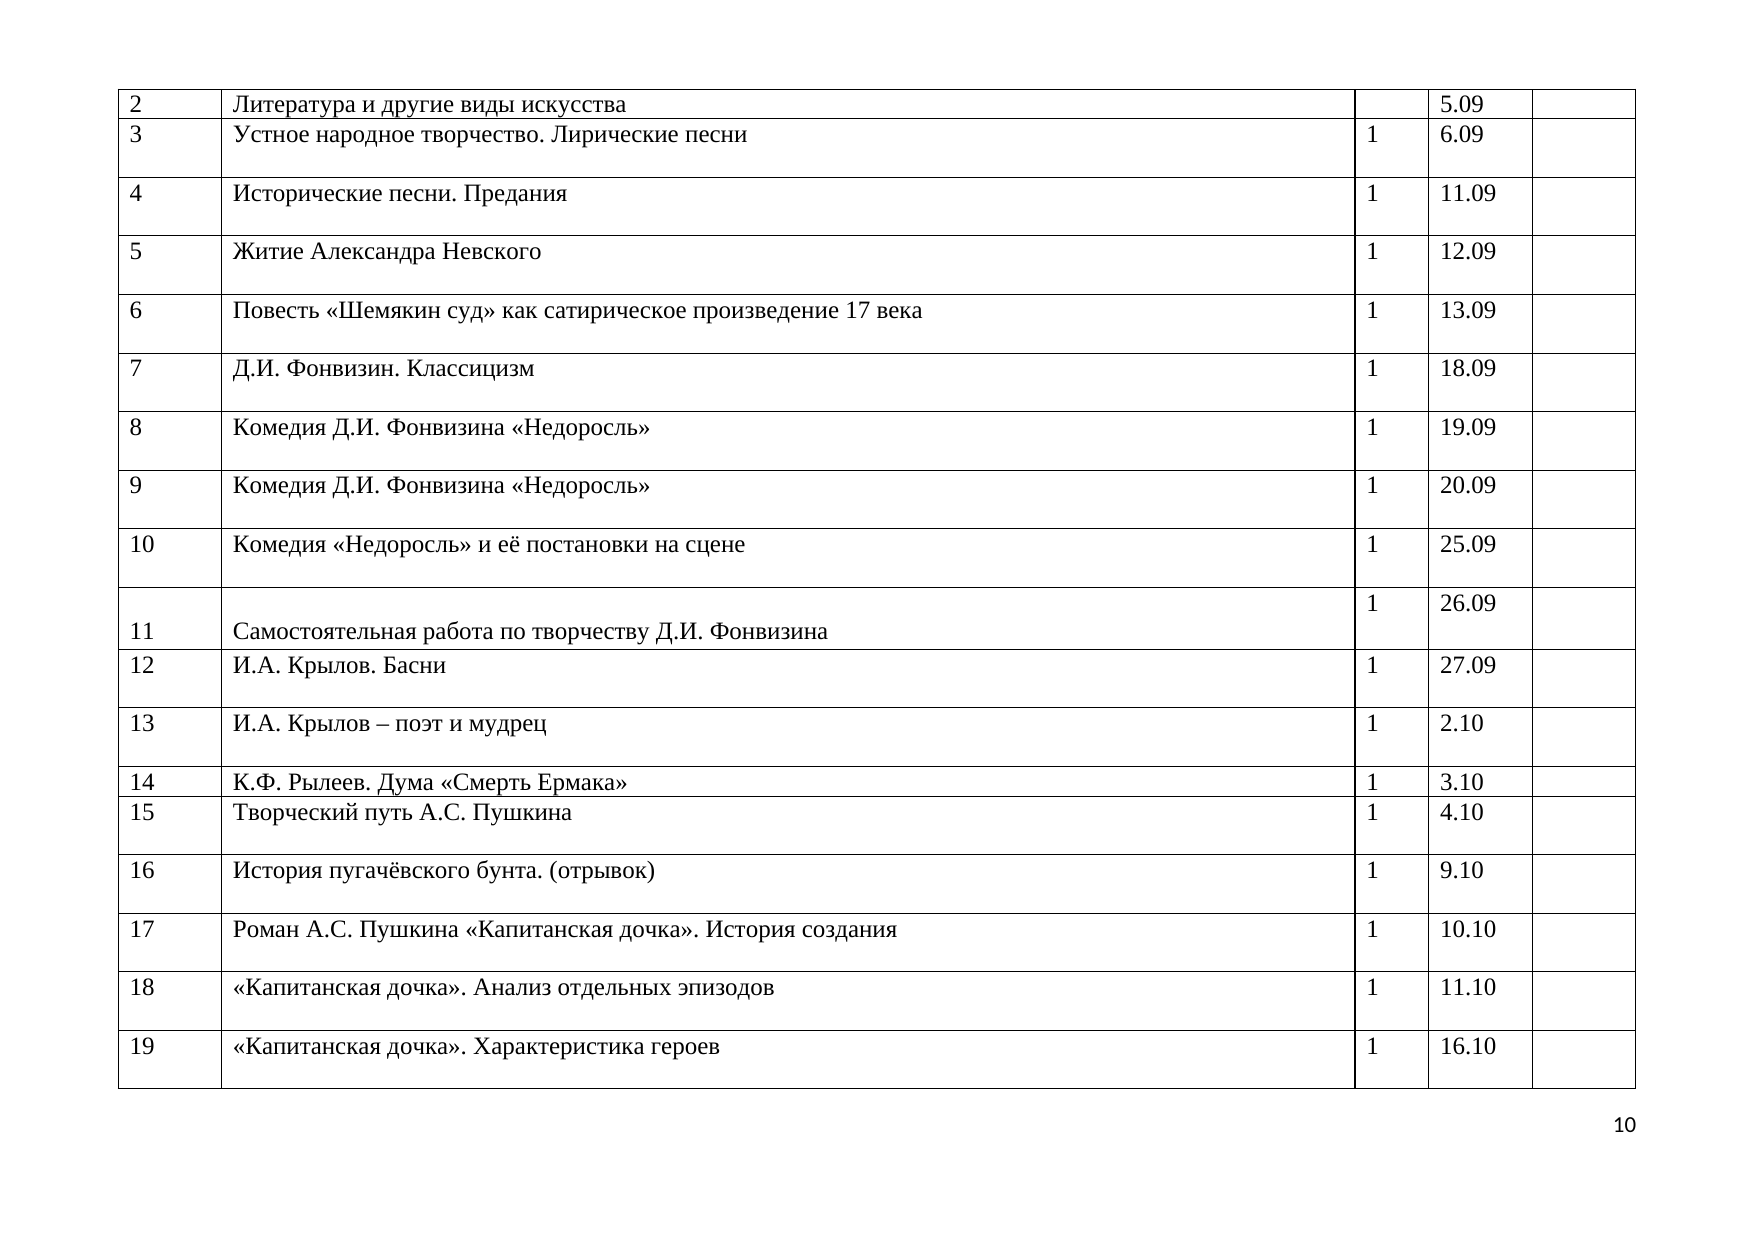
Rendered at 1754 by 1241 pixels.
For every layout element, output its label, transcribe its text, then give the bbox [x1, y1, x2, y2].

table_cell 18 [119, 972, 221, 1030]
table_cell 6.09 [1429, 119, 1532, 177]
table_cell 5 [119, 236, 221, 294]
table_cell Комедия «Недоросль» и её постановки на сцене [222, 529, 1354, 587]
table_cell Роман А.С. Пушкина «Капитанская дочка». История создания [222, 914, 1354, 971]
table_cell 15 [119, 797, 221, 854]
table_cell 10.10 [1429, 914, 1532, 971]
table_cell 13 [119, 708, 221, 766]
table_cell Комедия Д.И. Фонвизина «Недоросль» [222, 471, 1354, 528]
table_cell [1533, 412, 1635, 469]
table_cell 4 [119, 178, 221, 235]
table_cell 1 [1356, 914, 1428, 971]
table_cell 10 [119, 529, 221, 587]
table_cell 1 [1356, 855, 1428, 913]
table_cell 1 [1356, 797, 1428, 854]
table_cell «Капитанская дочка». Анализ отдельных эпизодов [222, 972, 1354, 1030]
table_cell [1533, 529, 1635, 587]
table_cell 1 [1356, 295, 1428, 352]
table_cell [1533, 914, 1635, 971]
table_cell 1 [1356, 588, 1428, 649]
table_cell Творческий путь А.С. Пушкина [222, 797, 1354, 854]
table_cell 12 [119, 650, 221, 707]
table_cell 11.10 [1429, 972, 1532, 1030]
table_cell 1 [1356, 650, 1428, 707]
table_cell [1533, 588, 1635, 649]
table_cell 1 [1356, 972, 1428, 1030]
table_cell 27.09 [1429, 650, 1532, 707]
table_cell Повесть «Шемякин суд» как сатирическое произведение 17 века [222, 295, 1354, 352]
table_cell 16.10 [1429, 1031, 1532, 1088]
table_cell [1533, 119, 1635, 177]
table_cell 14 [119, 767, 221, 796]
table_cell 1 [1356, 236, 1428, 294]
table_cell 9.10 [1429, 855, 1532, 913]
table_cell 26.09 [1429, 588, 1532, 649]
table_cell [1533, 90, 1635, 118]
table_cell И.А. Крылов. Басни [222, 650, 1354, 707]
table_cell 7 [119, 354, 221, 411]
table_cell [1533, 708, 1635, 766]
table_cell [1533, 178, 1635, 235]
table_cell К.Ф. Рылеев. Дума «Смерть Ермака» [222, 767, 1354, 796]
table_cell 1 [1356, 412, 1428, 469]
table_cell [1533, 354, 1635, 411]
table_cell 11.09 [1429, 178, 1532, 235]
table_cell [1533, 650, 1635, 707]
table_cell 3 [119, 119, 221, 177]
table_cell И.А. Крылов – поэт и мудрец [222, 708, 1354, 766]
table_cell 1 [1356, 767, 1428, 796]
table_cell Исторические песни. Предания [222, 178, 1354, 235]
table_cell 9 [119, 471, 221, 528]
table_cell Житие Александра Невского [222, 236, 1354, 294]
table_cell 11 [119, 588, 221, 649]
table_cell Устное народное творчество. Лирические песни [222, 119, 1354, 177]
table_cell 8 [119, 412, 221, 469]
table_cell [1533, 236, 1635, 294]
table_cell [1533, 972, 1635, 1030]
table_cell 1 [1356, 529, 1428, 587]
table_cell [1533, 797, 1635, 854]
table_cell [1533, 295, 1635, 352]
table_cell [222, 90, 1354, 118]
table_cell [1533, 1031, 1635, 1088]
table_cell История пугачёвского бунта. (отрывок) [222, 855, 1354, 913]
table_cell 2 [119, 90, 221, 118]
table_cell [1533, 767, 1635, 796]
table_cell 2.10 [1429, 708, 1532, 766]
table_cell 12.09 [1429, 236, 1532, 294]
table_cell 1 [1356, 708, 1428, 766]
table_cell 13.09 [1429, 295, 1532, 352]
table_cell 1 [1356, 1031, 1428, 1088]
table_cell Самостоятельная работа по творчеству Д.И. Фонвизина [222, 588, 1354, 649]
table_cell Комедия Д.И. Фонвизина «Недоросль» [222, 412, 1354, 469]
table_cell 19.09 [1429, 412, 1532, 469]
table_cell 1 [1356, 119, 1428, 177]
table_cell 25.09 [1429, 529, 1532, 587]
table_cell 1 [1356, 90, 1428, 118]
table_cell Д.И. Фонвизин. Классицизм [222, 354, 1354, 411]
table_cell 1 [1356, 354, 1428, 411]
table_cell 18.09 [1429, 354, 1532, 411]
table_cell 5.09 [1429, 90, 1532, 118]
table_cell 4.10 [1429, 797, 1532, 854]
table_cell 1 [1356, 471, 1428, 528]
table_cell 17 [119, 914, 221, 971]
table_cell 1 [1356, 178, 1428, 235]
table_cell [1533, 471, 1635, 528]
table_cell «Капитанская дочка». Характеристика героев [222, 1031, 1354, 1088]
table_cell 20.09 [1429, 471, 1532, 528]
table_cell 19 [119, 1031, 221, 1088]
table_cell 16 [119, 855, 221, 913]
table_cell 6 [119, 295, 221, 352]
table_cell 3.10 [1429, 767, 1532, 796]
table_cell [1533, 855, 1635, 913]
